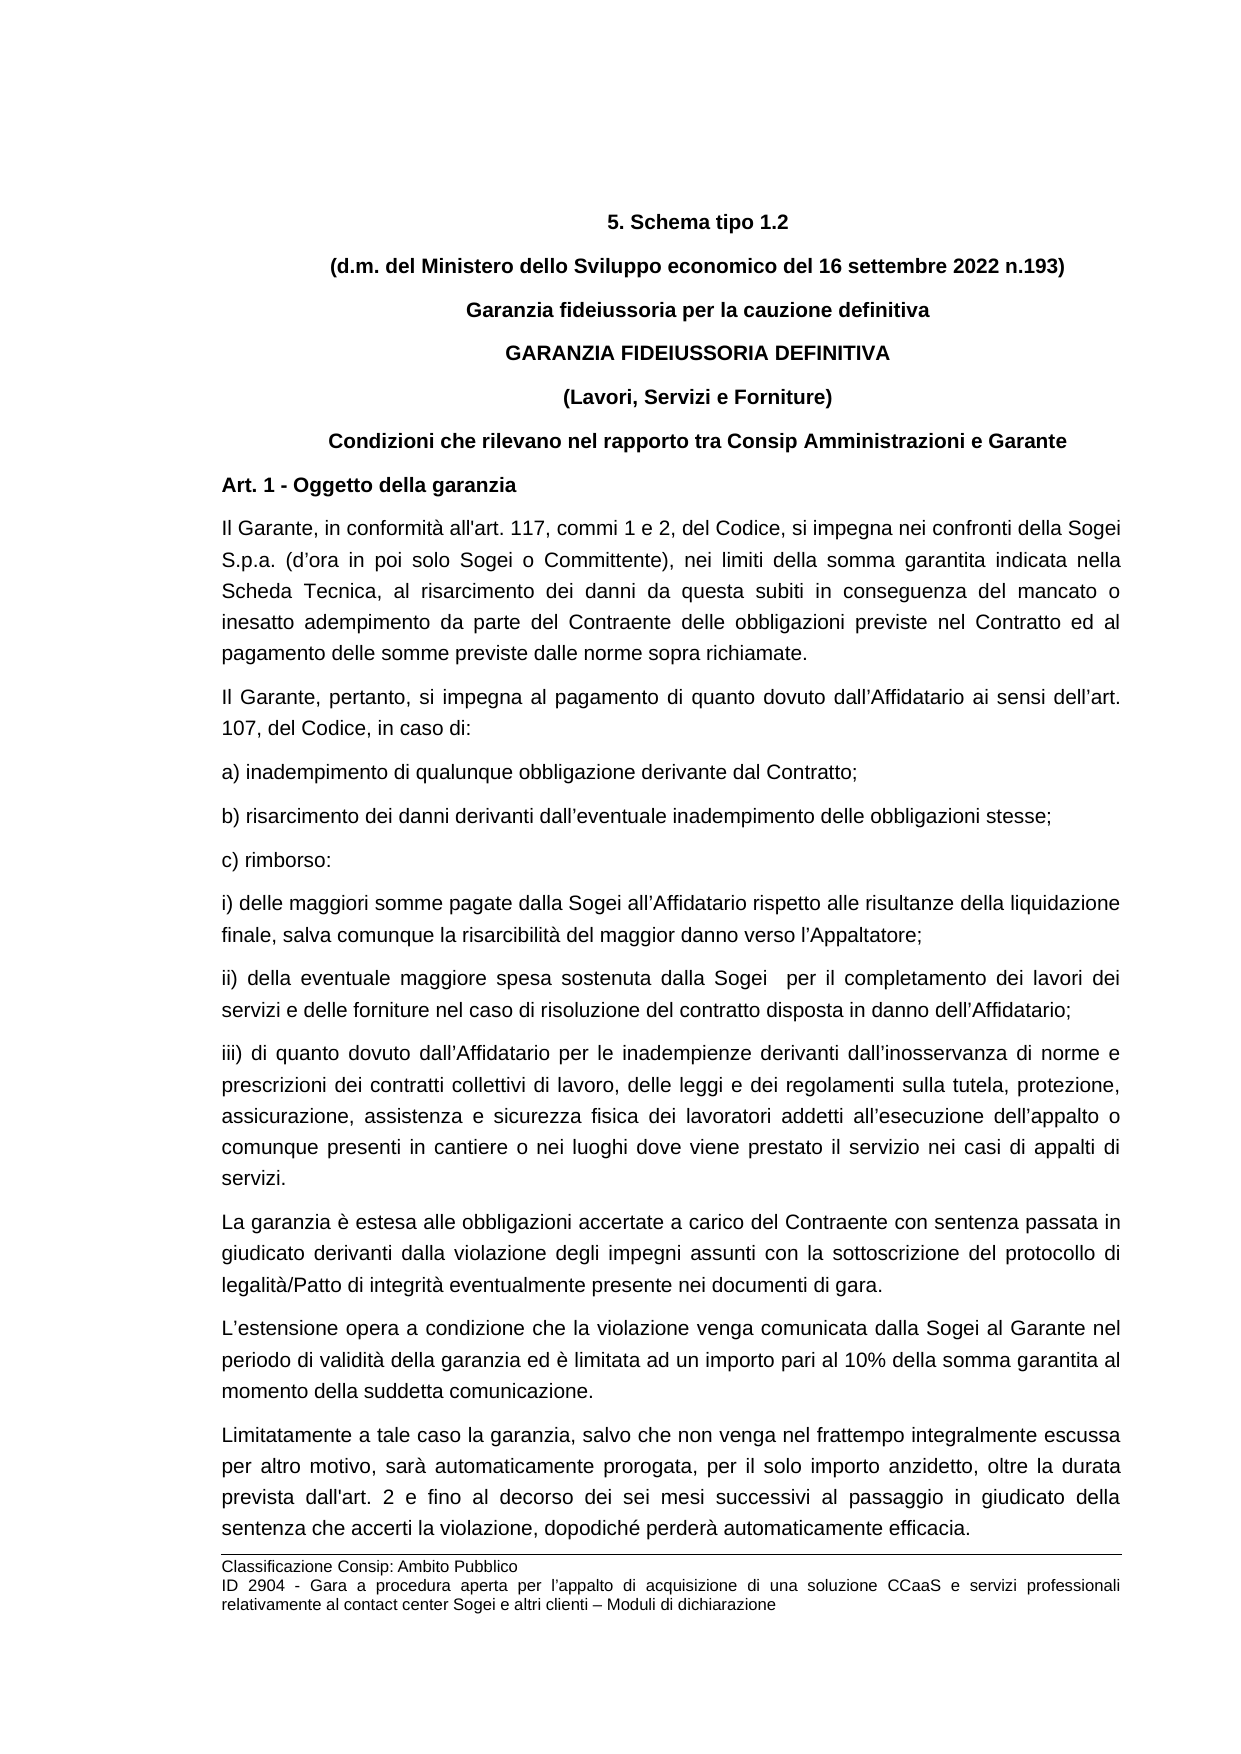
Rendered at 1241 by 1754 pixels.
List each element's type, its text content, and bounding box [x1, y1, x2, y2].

text ii) della eventuale maggiore spesa sostenuta dalla Sogei per il completamento dei lavori dei servizi e delle forniture nel caso di risoluzione del contratto disposta in danno dell’Affidatario; [221, 961, 1122, 1023]
text i) delle maggiori somme pagate dalla Sogei all’Affidatario rispetto alle risultanze della liquidazione finale, salva comunque la risarcibilità del maggior danno verso l’Appaltatore; [221, 886, 1122, 948]
text Limitatamente a tale caso la garanzia, salvo che non venga nel frattempo integralmente escussa per altro motivo, sarà automaticamente prorogata, per il solo importo anzidetto, oltre la durata prevista dall'art. 2 e fino al decorso dei sei mesi successivi al passaggio in giudicato della sentenza che accerti la violazione, dopodiché perderà automaticamente efficacia. [221, 1417, 1122, 1542]
text Garanzia fideiussoria per la cauzione definitiva [273, 292, 1122, 323]
text (Lavori, Servizi e Forniture) [273, 379, 1122, 411]
text 5. Schema tipo 1.2 [273, 204, 1122, 236]
text Il Garante, in conformità all'art. 117, commi 1 e 2, del Codice, si impegna nei confronti della Sogei S.p.a. (d’ora in poi solo Sogei o Committente), nei limiti della somma garantita indicata nella Scheda Tecnica, al risarcimento dei danni da questa subiti in conseguenza del mancato o inesatto adempimento da parte del Contraente delle obbligazioni previste nel Contratto ed al pagamento delle somme previste dalle norme sopra richiamate. [221, 511, 1122, 667]
text (d.m. del Ministero dello Sviluppo economico del 16 settembre 2022 n.193) [273, 248, 1122, 279]
text Il Garante, pertanto, si impegna al pagamento di quanto dovuto dall’Affidatario ai sensi dell’art. 107, del Codice, in caso di: [221, 679, 1122, 742]
text a) inadempimento di qualunque obbligazione derivante dal Contratto; [221, 754, 1122, 786]
text Condizioni che rilevano nel rapporto tra Consip Amministrazioni e Garante [273, 423, 1122, 454]
text L’estensione opera a condizione che la violazione venga comunicata dalla Sogei al Garante nel periodo di validità della garanzia ed è limitata ad un importo pari al 10% della somma garantita al momento della suddetta comunicazione. [221, 1311, 1122, 1404]
text c) rimborso: [221, 842, 1122, 873]
text iii) di quanto dovuto dall’Affidatario per le inadempienze derivanti dall’inosservanza di norme e prescrizioni dei contratti collettivi di lavoro, delle leggi e dei regolamenti sulla tutela, protezione, assicurazione, assistenza e sicurezza fisica dei lavoratori addetti all’esecuzione dell’appalto o comunque presenti in cantiere o nei luoghi dove viene prestato il servizio nei casi di appalti di servizi. [221, 1036, 1122, 1192]
text GARANZIA FIDEIUSSORIA DEFINITIVA [273, 336, 1122, 367]
text La garanzia è estesa alle obbligazioni accertate a carico del Contraente con sentenza passata in giudicato derivanti dalla violazione degli impegni assunti con la sottoscrizione del protocollo di legalità/Patto di integrità eventualmente presente nei documenti di gara. [221, 1204, 1122, 1298]
text b) risarcimento dei danni derivanti dall’eventuale inadempimento delle obbligazioni stesse; [221, 798, 1122, 829]
text Art. 1 - Oggetto della garanzia [221, 467, 1122, 498]
